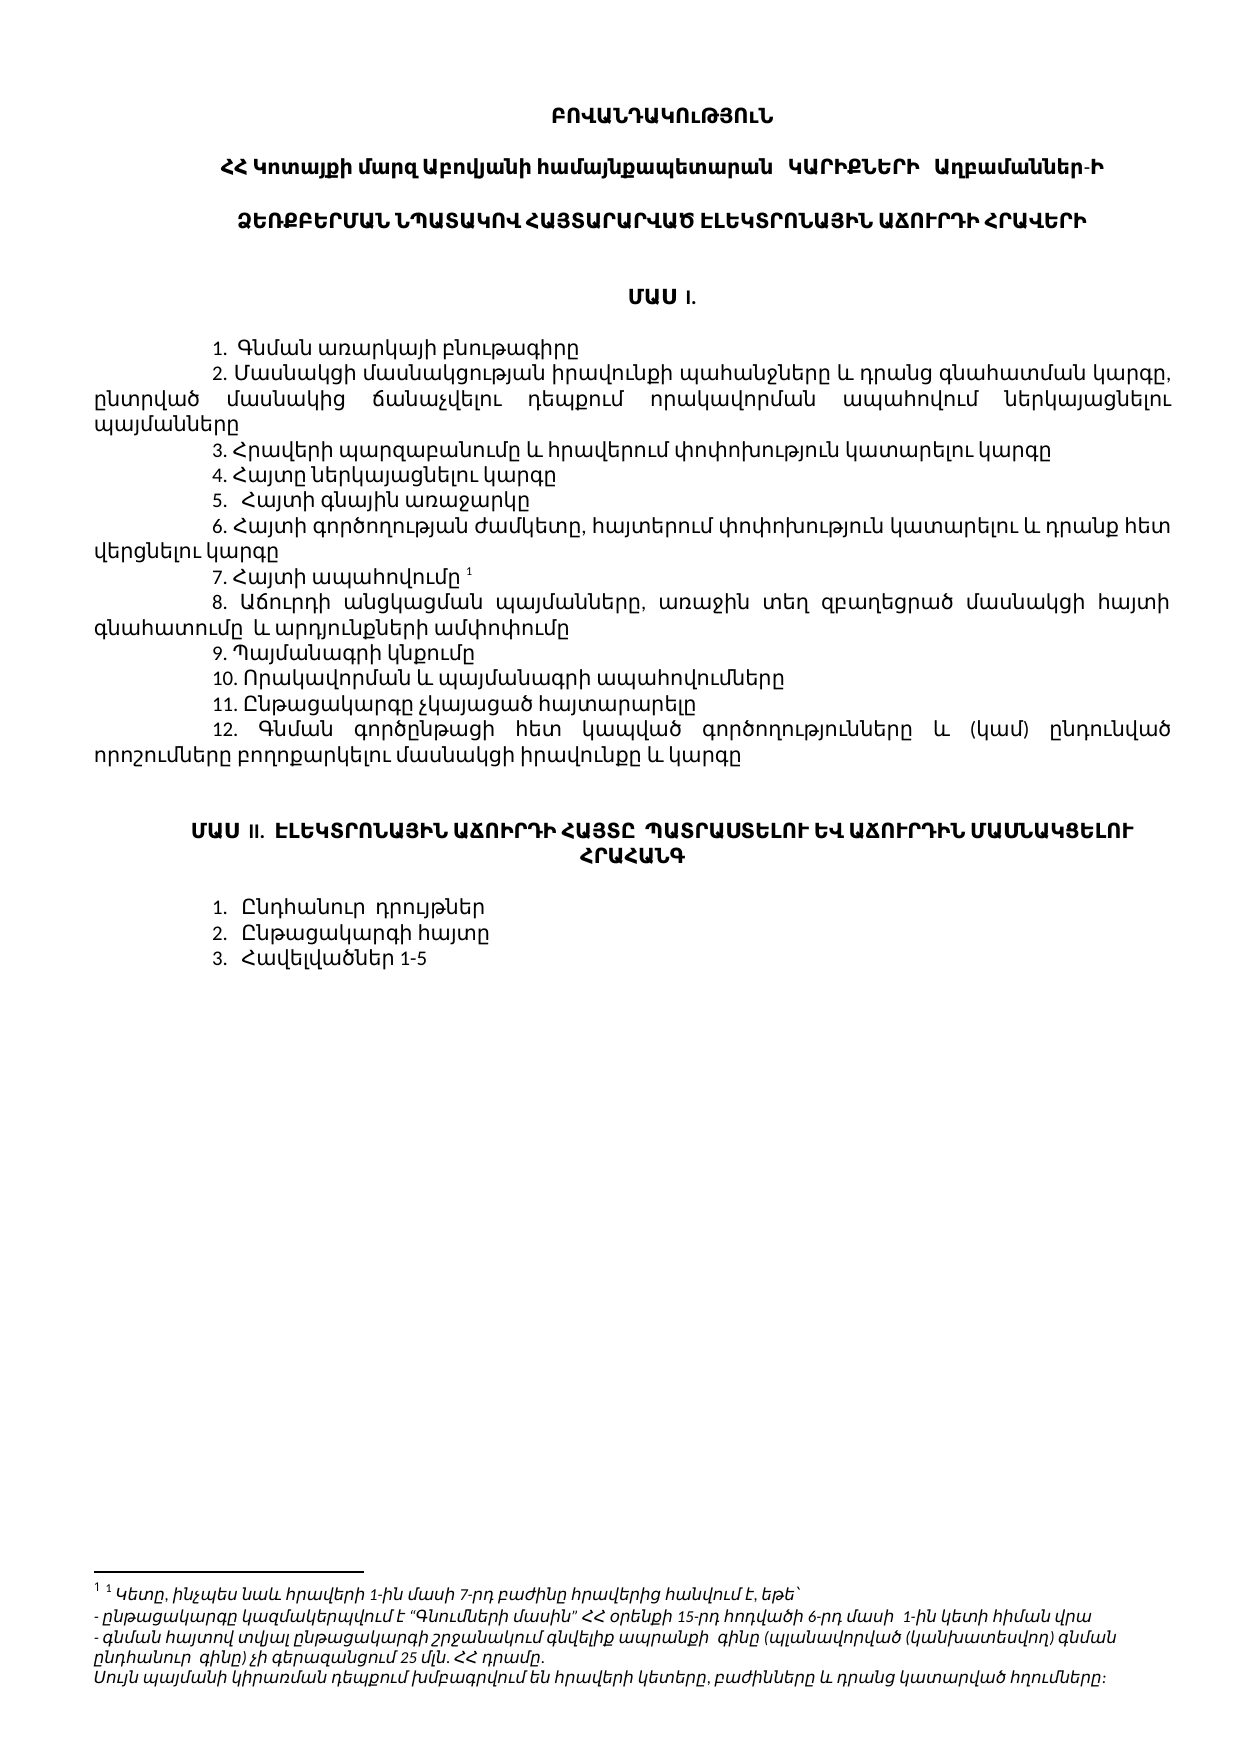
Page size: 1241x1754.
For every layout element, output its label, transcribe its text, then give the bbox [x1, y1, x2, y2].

text 1. Ընդհանուր դրույթներ [94, 894, 1171, 920]
text 9. Պայմանագրի կնքումը [94, 640, 1171, 666]
text 12. Գնման գործընթացի հետ կապված գործողությունները և (կամ) ընդունված որոշումները բողոքարկելու մասնակցի իրավունքը և կարգը [94, 716, 1171, 767]
text ՀՀ Կոտայքի մարզ Աբովյանի համայնքապետարան ԿԱՐԻՔՆԵՐԻ Աղբամաններ-Ի [94, 154, 1171, 179]
text ՄԱՍ II. ԷԼԵԿՏՐՈՆԱՅԻՆ ԱՃՈԻՐԴԻ ՀԱՅՏԸ ՊԱՏՐԱՍՏԵԼՈՒ ԵՎ ԱՃՈՒՐԴԻՆ ՄԱՍՆԱԿՑԵԼՈՒ ՀՐԱՀԱՆԳ [94, 818, 1171, 869]
text 2. Մասնակցի մասնակցության իրավունքի պահանջները և դրանց գնահատման կարգը, ընտրված մասնակից ճանաչվելու դեպքում որակավորման ապահովում ներկայացնելու պայմանները [94, 361, 1171, 437]
text 5. Հայտի գնային առաջարկը [94, 488, 1171, 513]
text ԲՈՎԱՆԴԱԿՈւԹՅՈւՆ [94, 103, 1171, 128]
text 3. Հրավերի պարզաբանումը և հրավերում փոփոխություն կատարելու կարգը [94, 437, 1171, 462]
text ՄԱՍ I. [94, 284, 1171, 310]
text 11. Ընթացակարգը չկայացած հայտարարելը [94, 691, 1171, 716]
text 1. Գնման առարկայի բնութագիրը [94, 335, 1171, 361]
text 3. Հավելվածներ 1-5 [94, 945, 1171, 971]
text 8. Աճուրդի անցկացման պայմանները, առաջին տեղ զբաղեցրած մասնակցի հայտի գնահատումը և արդյունքների ամփոփումը [94, 589, 1171, 640]
text 4. Հայտը ներկայացնելու կարգը [94, 462, 1171, 488]
text 7. Հայտի ապահովումը 1 [94, 564, 1171, 589]
text 10. Որակավորման և պայմանագրի ապահովումները [94, 666, 1171, 691]
text 6. Հայտի գործողության ժամկետը, հայտերում փոփոխություն կատարելու և դրանք հետ վերցնելու կարգը [94, 513, 1171, 564]
text 2. Ընթացակարգի հայտը [94, 920, 1171, 945]
text ՁԵՌՔԲԵՐՄԱՆ ՆՊԱՏԱԿՈՎ ՀԱՅՏԱՐԱՐՎԱԾ ԷԼԵԿՏՐՈՆԱՅԻՆ ԱՃՈՒՐԴԻ ՀՐԱՎԵՐԻ [94, 208, 1171, 233]
